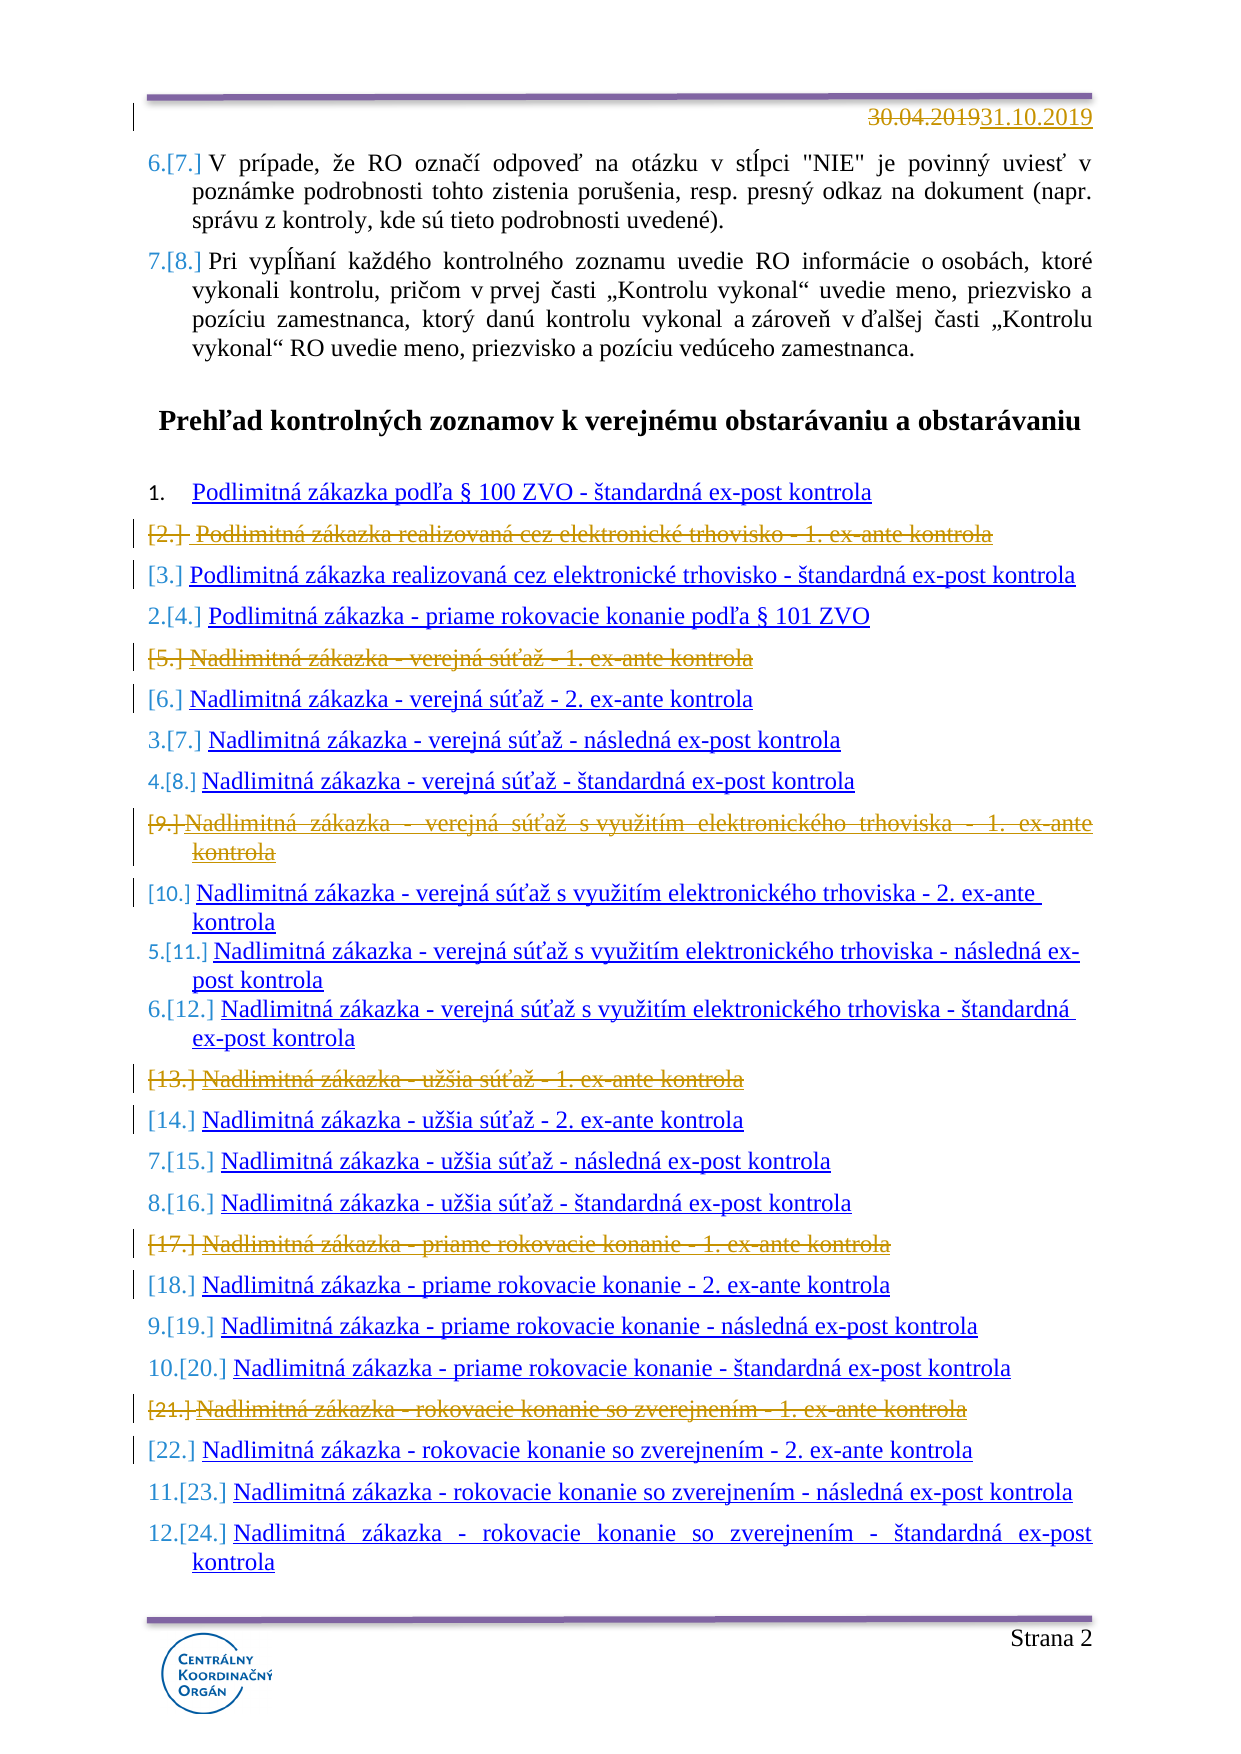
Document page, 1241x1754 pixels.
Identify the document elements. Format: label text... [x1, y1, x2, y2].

list Podlimitná zákazka - priame rokovacie konanie podľa § 101 ZVO [148, 601, 1093, 630]
list Nadlimitná zákazka - užšia súťaž - následná ex-post kontrola [148, 1146, 1093, 1175]
list Nadlimitná zákazka - priame rokovacie konanie - štandardná ex-post kontrola [148, 1353, 1093, 1381]
list Nadlimitná zákazka - verejná súťaž s využitím elektronického trhoviska - štandardná ex-post kontrola [148, 994, 1093, 1051]
list Nadlimitná zákazka - rokovacie konanie so zverejnením - 2. ex-ante kontrola [148, 1436, 1093, 1464]
list Podlimitná zákazka podľa § 100 ZVO - štandardná ex-post kontrola [148, 477, 1093, 506]
list Nadlimitná zákazka - priame rokovacie konanie - 2. ex-ante kontrola [148, 1270, 1093, 1299]
list Nadlimitná zákazka - priame rokovacie konanie - následná ex-post kontrola [148, 1311, 1093, 1340]
list Podlimitná zákazka realizovaná cez elektronické trhovisko - štandardná ex-post kontrola [148, 560, 1093, 589]
list Nadlimitná zákazka - verejná súťaž - 2. ex-ante kontrola [148, 684, 1093, 713]
list Nadlimitná zákazka - užšia súťaž - 2. ex-ante kontrola [148, 1105, 1093, 1134]
list Nadlimitná zákazka - rokovacie konanie so zverejnením - štandardná ex-post kontrola [148, 1518, 1093, 1576]
list Nadlimitná zákazka - užšia súťaž - štandardná ex-post kontrola [148, 1188, 1093, 1216]
picture [159, 1631, 272, 1713]
list V prípade, že RO označí odpoveď na otázku v stĺpci "NIE" je povinný uviesť v poznámke podrobnosti tohto zistenia porušenia, resp. presný odkaz na dokument (napr. správu z kontroly, kde sú tieto podrobnosti uvedené). [148, 148, 1093, 234]
list Nadlimitná zákazka - rokovacie konanie so zverejnením - následná ex-post kontrola [148, 1477, 1093, 1506]
list Nadlimitná zákazka - verejná súťaž - štandardná ex-post kontrola [148, 766, 1093, 796]
list Nadlimitná zákazka - verejná súťaž - následná ex-post kontrola [148, 725, 1093, 754]
list Nadlimitná zákazka - verejná súťaž s využitím elektronického trhoviska - 2. ex-ante kontrola [148, 878, 1093, 936]
text Prehľad kontrolných zoznamov k verejnému obstarávaniu a obstarávaniu [148, 403, 1093, 436]
list Nadlimitná zákazka - verejná súťaž s využitím elektronického trhoviska - následná ex-post kontrola [148, 936, 1093, 994]
list Pri vypĺňaní každého kontrolného zoznamu uvedie RO informácie o osobách, ktoré vykonali kontrolu, pričom v prvej časti „Kontrolu vykonal“ uvedie meno, priezvisko a pozíciu zamestnanca, ktorý danú kontrolu vykonal a zároveň v ďalšej časti „Kontrolu vykonal“ RO uvedie meno, priezvisko a pozíciu vedúceho zamestnanca. [148, 246, 1093, 361]
